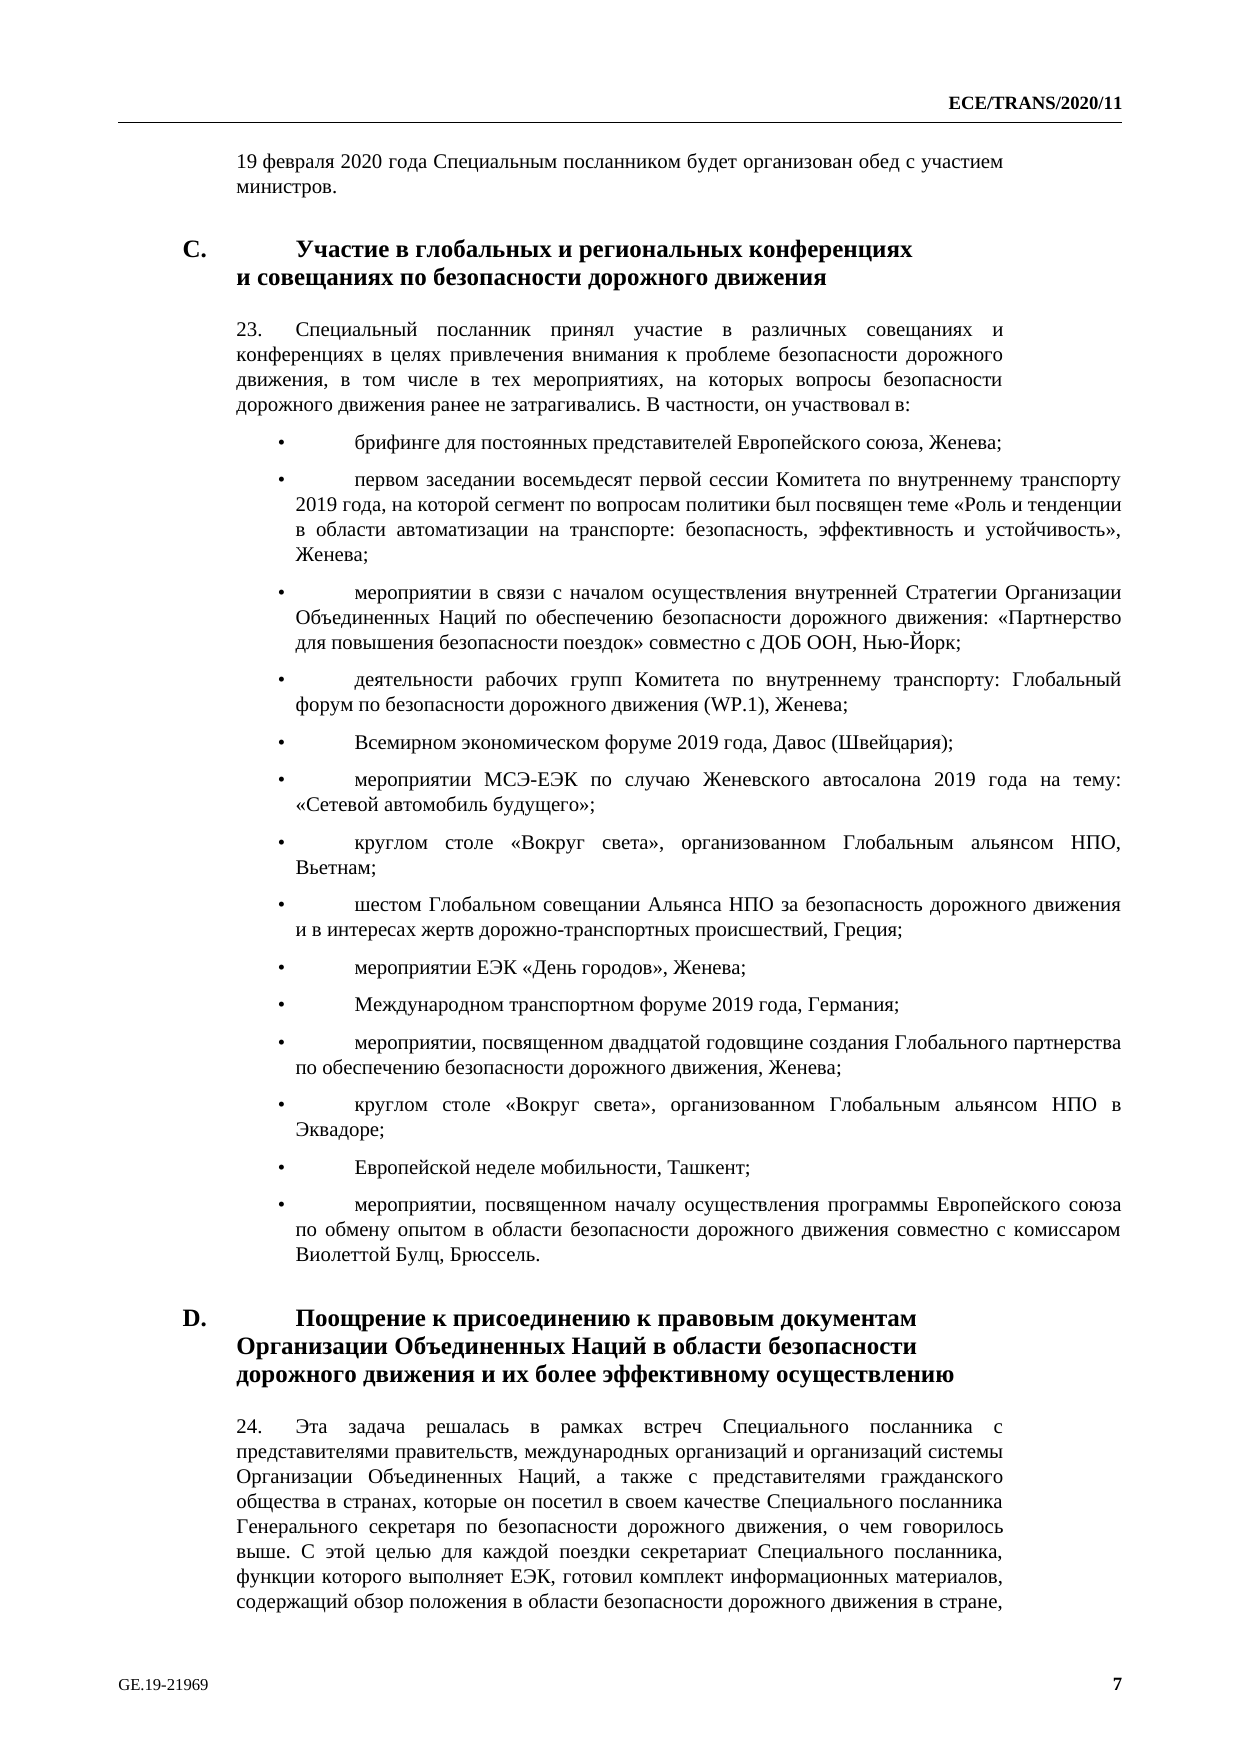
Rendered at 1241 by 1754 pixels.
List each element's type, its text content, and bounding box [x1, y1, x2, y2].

text круглом столе «Вокруг света», организованном Глобальным альянсом НПО, Вьетнам; [278, 829, 1122, 879]
text круглом столе «Вокруг света», организованном Глобальным альянсом НПО в Эквадоре; [278, 1091, 1122, 1141]
text Европейской неделе мобильности, Ташкент; [278, 1154, 1122, 1179]
text D. Поощрение к присоединению к правовым документам Организации Объединенных Наций в области безопасности дорожного движения и их более эффективному осуществлению [118, 1304, 1004, 1388]
text мероприятии, посвященном началу осуществления программы Европейского союза по обмену опытом в области безопасности дорожного движения совместно с комиссаром Виолеттой Булц, Брюссель. [278, 1191, 1122, 1266]
text первом заседании восемьдесят первой сессии Комитета по внутреннему транспорту 2019 года, на которой сегмент по вопросам политики был посвящен теме «Роль и тенденции в области автоматизации на транспорте: безопасность, эффективность и устойчивость», Женева; [278, 466, 1122, 566]
text C. Участие в глобальных и региональных конференциях и совещаниях по безопасности дорожного движения [118, 235, 1004, 291]
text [236, 1413, 1004, 1613]
text мероприятии, посвященном двадцатой годовщине создания Глобального партнерства по обеспечению безопасности дорожного движения, Женева; [278, 1029, 1122, 1079]
text Международном транспортном форуме 2019 года, Германия; [278, 991, 1122, 1016]
text мероприятии ЕЭК «День городов», Женева; [278, 954, 1122, 979]
text 23. Специальный посланник принял участие в различных совещаниях и конференциях в целях привлечения внимания к проблеме безопасности дорожного движения, в том числе в тех мероприятиях, на которых вопросы безопасности дорожного движения ранее не затрагивались. В частности, он участвовал в: [236, 316, 1004, 416]
text мероприятии в связи с началом осуществления внутренней Стратегии Организации Объединенных Наций по обеспечению безопасности дорожного движения: «Партнерство для повышения безопасности поездок» совместно с ДОБ ООН, Нью-Йорк; [278, 579, 1122, 654]
text брифинге для постоянных представителей Европейского союза, Женева; [278, 429, 1122, 454]
text деятельности рабочих групп Комитета по внутреннему транспорту: Глобальный форум по безопасности дорожного движения (WP.1), Женева; [278, 666, 1122, 716]
text мероприятии МСЭ-ЕЭК по случаю Женевского автосалона 2019 года на тему: «Сетевой автомобиль будущего»; [278, 766, 1122, 816]
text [236, 148, 1004, 198]
text шестом Глобальном совещании Альянса НПО за безопасность дорожного движения и в интересах жертв дорожно-транспортных происшествий, Греция; [278, 891, 1122, 941]
text Всемирном экономическом форуме 2019 года, Давос (Швейцария); [278, 729, 1122, 754]
